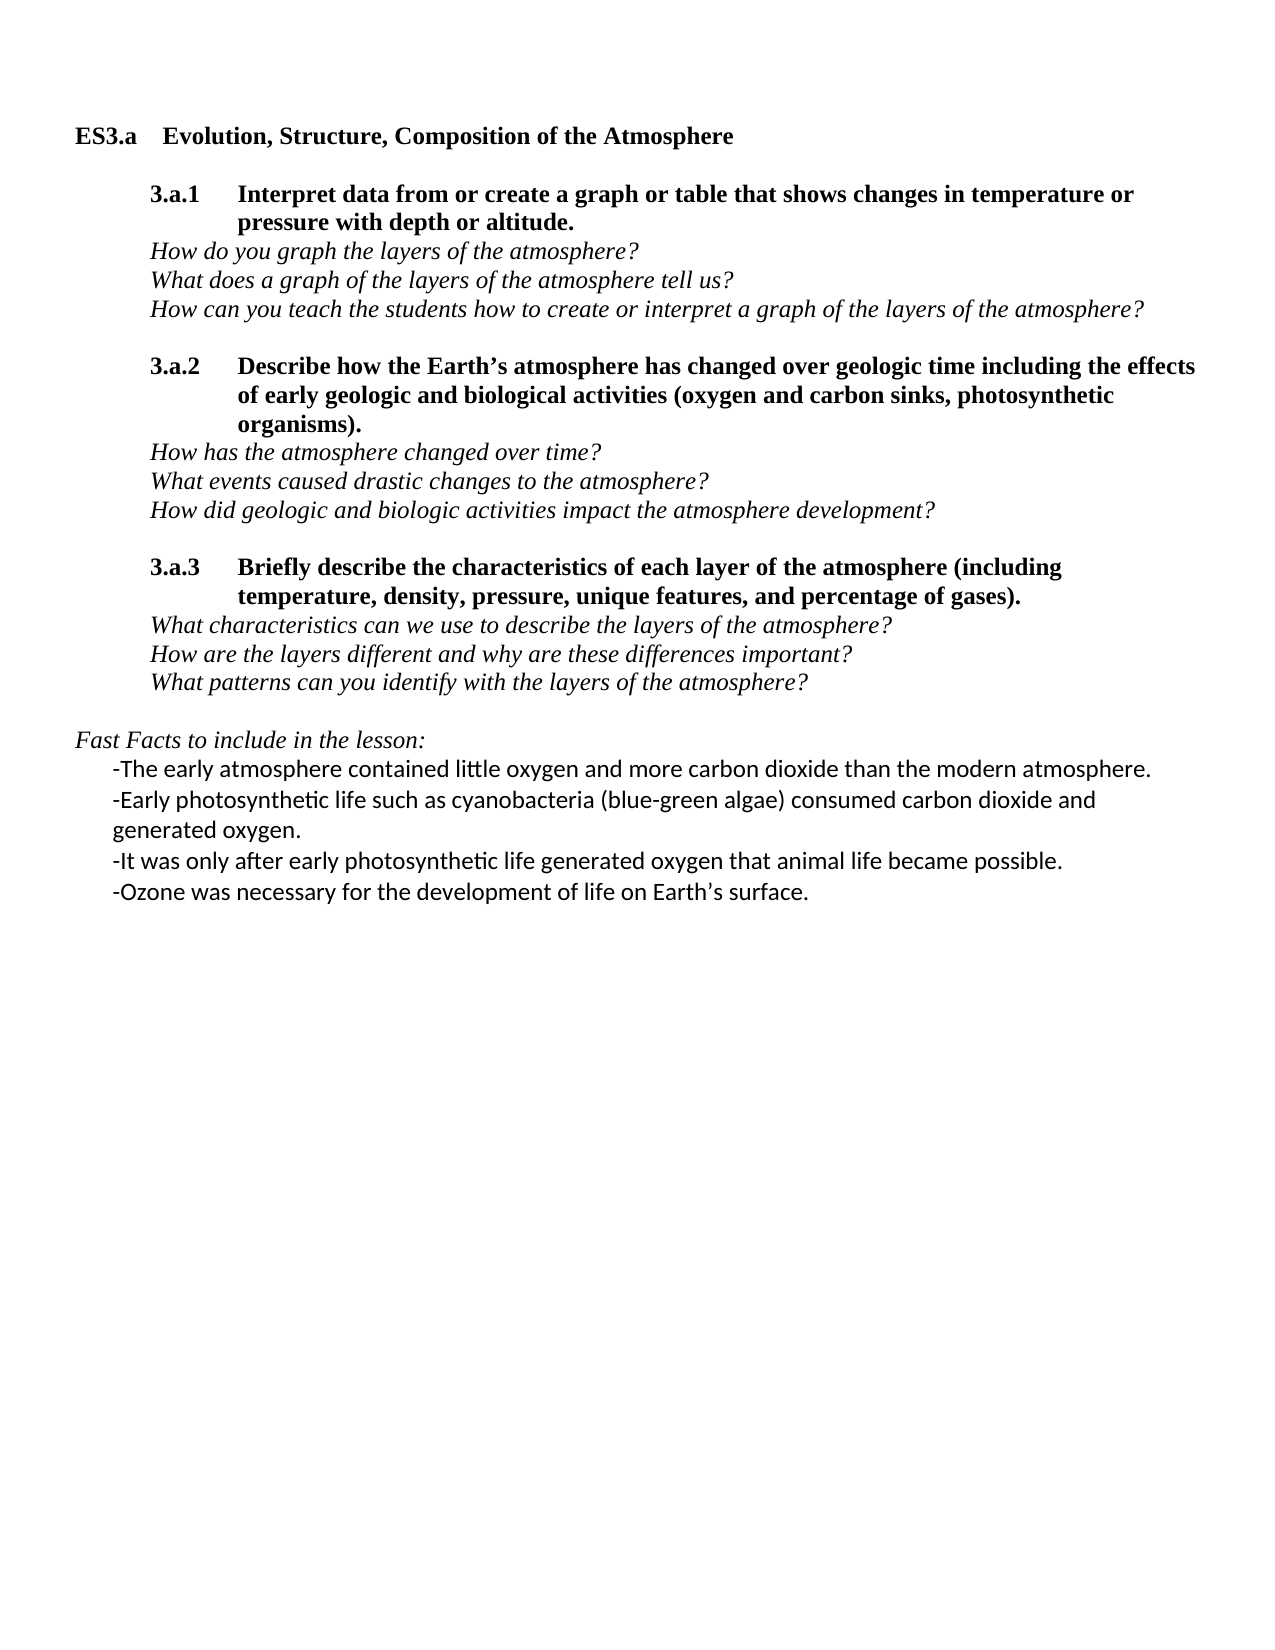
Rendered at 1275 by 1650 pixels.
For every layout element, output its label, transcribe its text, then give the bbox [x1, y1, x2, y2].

list -It was only after early photosynthetic life generated oxygen that animal life became possible. [112, 845, 1200, 876]
text 3.a.2 Describe how the Earth’s atmosphere has changed over geologic time including the effects of early geologic and biological activities (oxygen and carbon sinks, photosynthetic organisms). [150, 351, 1200, 437]
list -Early photosynthetic life such as cyanobacteria (blue-green algae) consumed carbon dioxide and generated oxygen. [112, 784, 1200, 845]
text How can you teach the students how to create or interpret a graph of the layers of the atmosphere? [150, 294, 1200, 322]
text How are the layers different and why are these differences important? [150, 639, 1200, 667]
text What characteristics can we use to describe the layers of the atmosphere? [150, 610, 1200, 639]
text How do you graph the layers of the atmosphere? [150, 236, 1200, 265]
text 3.a.3 Briefly describe the characteristics of each layer of the atmosphere (including temperature, density, pressure, unique features, and percentage of gases). [150, 552, 1200, 610]
text What does a graph of the layers of the atmosphere tell us? [150, 265, 1200, 294]
text ES3.a Evolution, Structure, Composition of the Atmosphere [75, 121, 1200, 150]
list -The early atmosphere contained little oxygen and more carbon dioxide than the modern atmosphere. [112, 754, 1200, 784]
text How has the atmosphere changed over time? [150, 437, 1200, 466]
text What patterns can you identify with the layers of the atmosphere? [150, 667, 1200, 696]
text 3.a.1 Interpret data from or create a graph or table that shows changes in temperature or pressure with depth or altitude. [150, 179, 1200, 236]
list -Ozone was necessary for the development of life on Earth’s surface. [112, 876, 1200, 906]
text How did geologic and biologic activities impact the atmosphere development? [150, 495, 1200, 524]
text Fast Facts to include in the lesson: [75, 725, 1200, 754]
text What events caused drastic changes to the atmosphere? [150, 466, 1200, 495]
